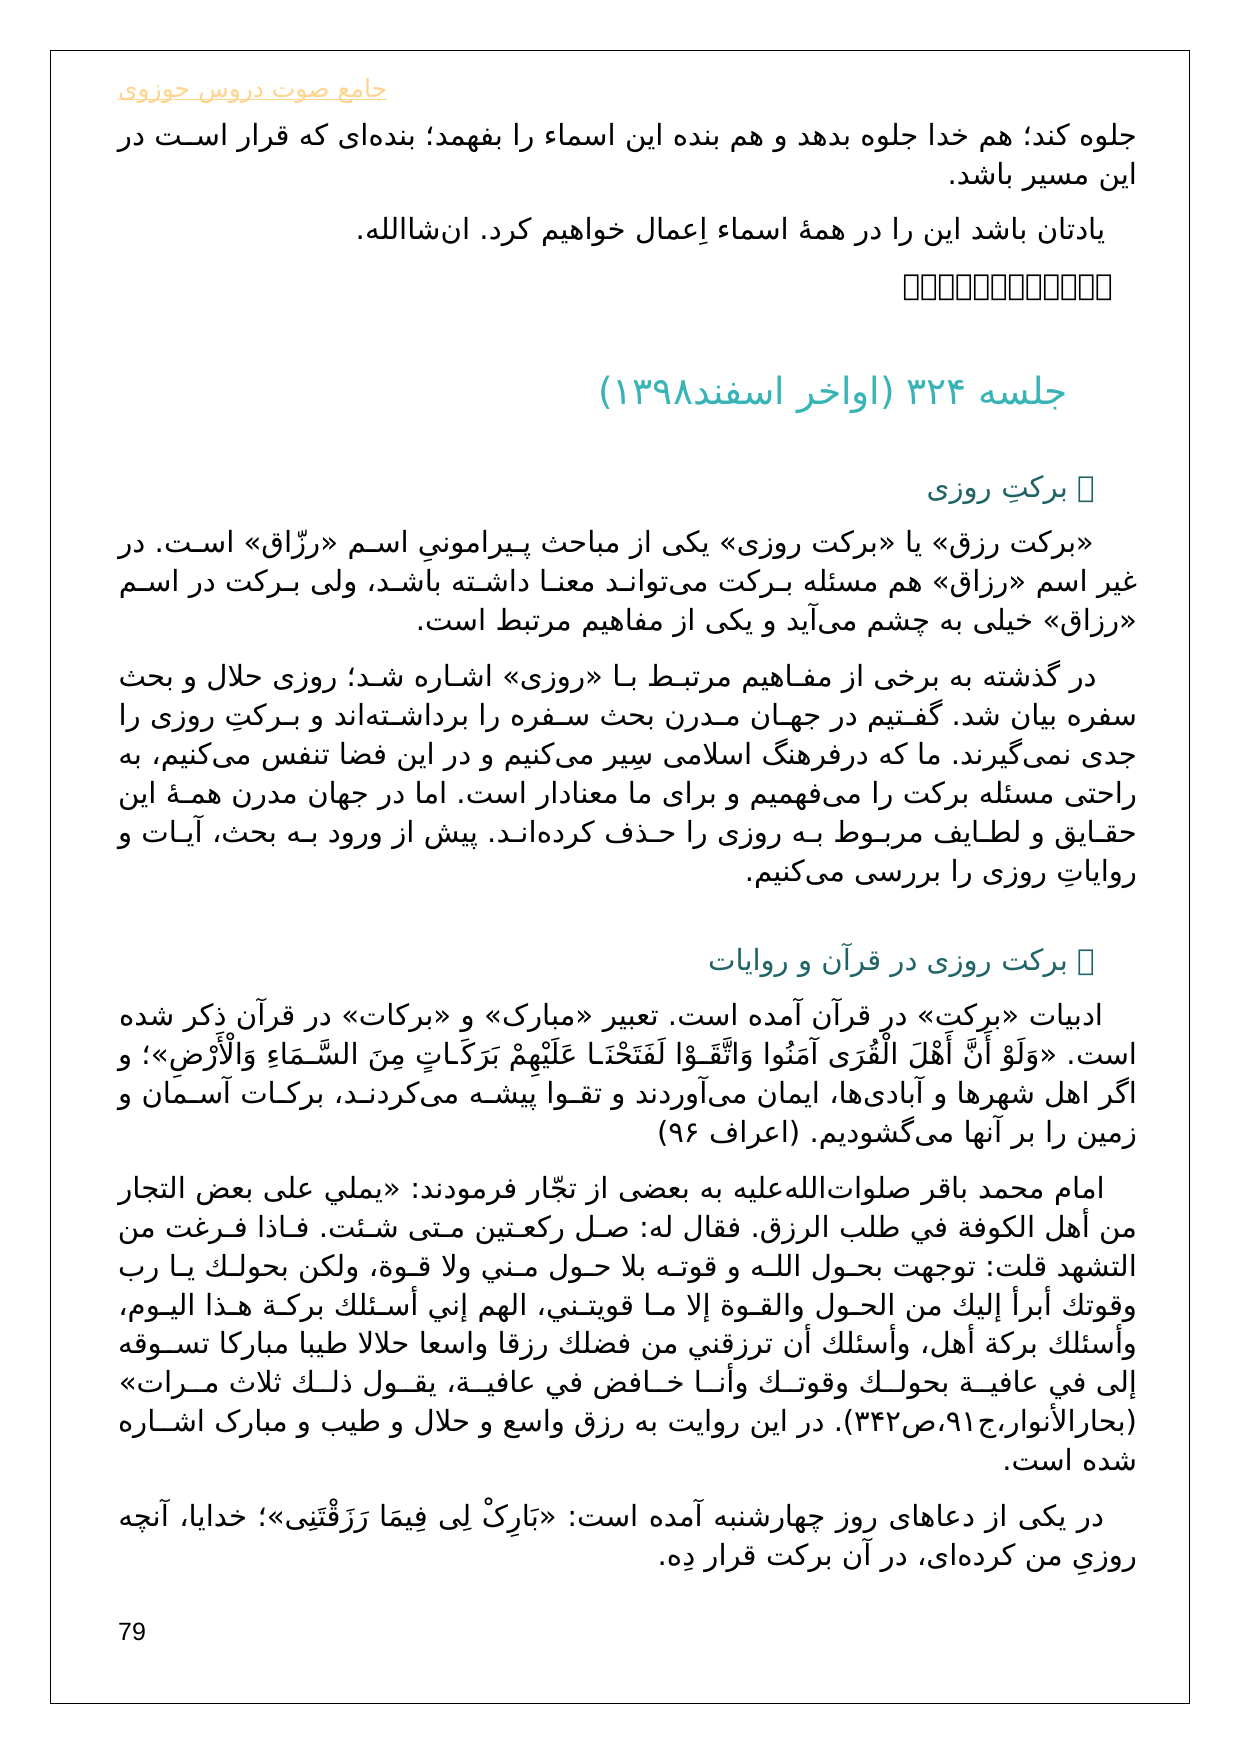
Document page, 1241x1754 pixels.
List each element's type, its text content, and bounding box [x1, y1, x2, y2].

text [118, 118, 1137, 191]
text 🍃🌸🍃🌸🍃🌸🍃🌸🍃🌸🍃🌸 [118, 268, 1137, 302]
text 🔵 برکتِ روزی [118, 470, 1119, 504]
text در گذشته به برخی از مفاهیم مرتبط با «روزی» اشاره شد؛ روزی حلال و بحث سفره بیان شد. گفتیم در جهان مدرن بحث سفره را برداشته‌اند و برکتِ روزی را جدی نمی‌گیرند. ما که درفرهنگ اسلامی سِیر می‌کنیم و در این فضا تنفس می‌کنیم، به راحتی مسئله برکت را می‌فهمیم و برای ما معنادار است. اما در جهان مدرن همۀ این حقایق و لطایف مربوط به روزی را حذف کرده‌اند. پیش از ورود به بحث، آیات و روایاتِ روزی را بررسی می‌کنیم. [118, 659, 1137, 888]
subtitle جلسه ۳۲۴ (اواخر اسفند۱۳۹۸) [118, 370, 1068, 413]
text «برکت رزق» یا «برکت روزی» یکی از مباحث پیرامونیِ اسم «رزّاق» است. در غیر اسم «رزاق» هم مسئله برکت می‌تواند معنا داشته باشد، ولی برکت در اسم «رزاق» خیلی به چشم می‌آید و یکی از مفاهیم مرتبط است. [118, 526, 1137, 637]
text امام محمد باقر صلوات‌الله‌علیه به بعضی از تجّار فرمودند: «يملي على بعض التجار من أهل الكوفة في طلب الرزق. فقال له: صل ركعتين متى شئت. فاذا فرغت من التشهد قلت: توجهت بحول الله و قوته بلا حول مني ولا قوة، ولكن بحولك يا رب وقوتك أبرأ إليك من الحول والقوة إلا ما قويتني، الهم إني أسئلك بركة هذا اليوم، وأسئلك بركة أهل، وأسئلك أن ترزقني من فضلك رزقا واسعا حلالا طيبا مباركا تسوقه إلى في عافية بحولك وقوتك وأنا خافض في عافية، يقول ذلك ثلاث مرات» (بحارالأنوار،ج۹۱،ص۳۴۲). در این روایت به رزق واسع و حلال و طیب و مبارک اشاره شده است. [118, 1171, 1137, 1478]
text 🔵 برکت روزی در قرآن و روایات [118, 943, 1119, 977]
text ادبیات «برکت» در قرآن آمده است. تعبیر «مبارک» و «برکات» در قرآن ذکر شده است. «وَلَوْ أَنَّ أَهْلَ الْقُرَى آمَنُوا وَاتَّقَوْا لَفَتَحْنَا عَلَيْهِمْ بَرَكَاتٍ مِنَ السَّمَاءِ وَالْأَرْضِ»؛ و اگر اهل شهرها و آبادی‌ها، ایمان می‌آوردند و تقوا پیشه می‌کردند، برکات آسمان و زمین را بر آنها می‌گشودیم. (اعراف ۹۶) [118, 998, 1137, 1149]
text در یکی از دعاهای روز چهارشنبه آمده است: «بَارِکْ لِی فِیمَا رَزَقْتَنِی»؛ خدایا، آنچه روزیِ من کرده‌ای، در آن برکت قرار دِه. [118, 1499, 1137, 1572]
text یادتان باشد این را در همۀ اسماء اِعمال خواهیم کرد. ان‌شاالله. [118, 213, 1137, 247]
